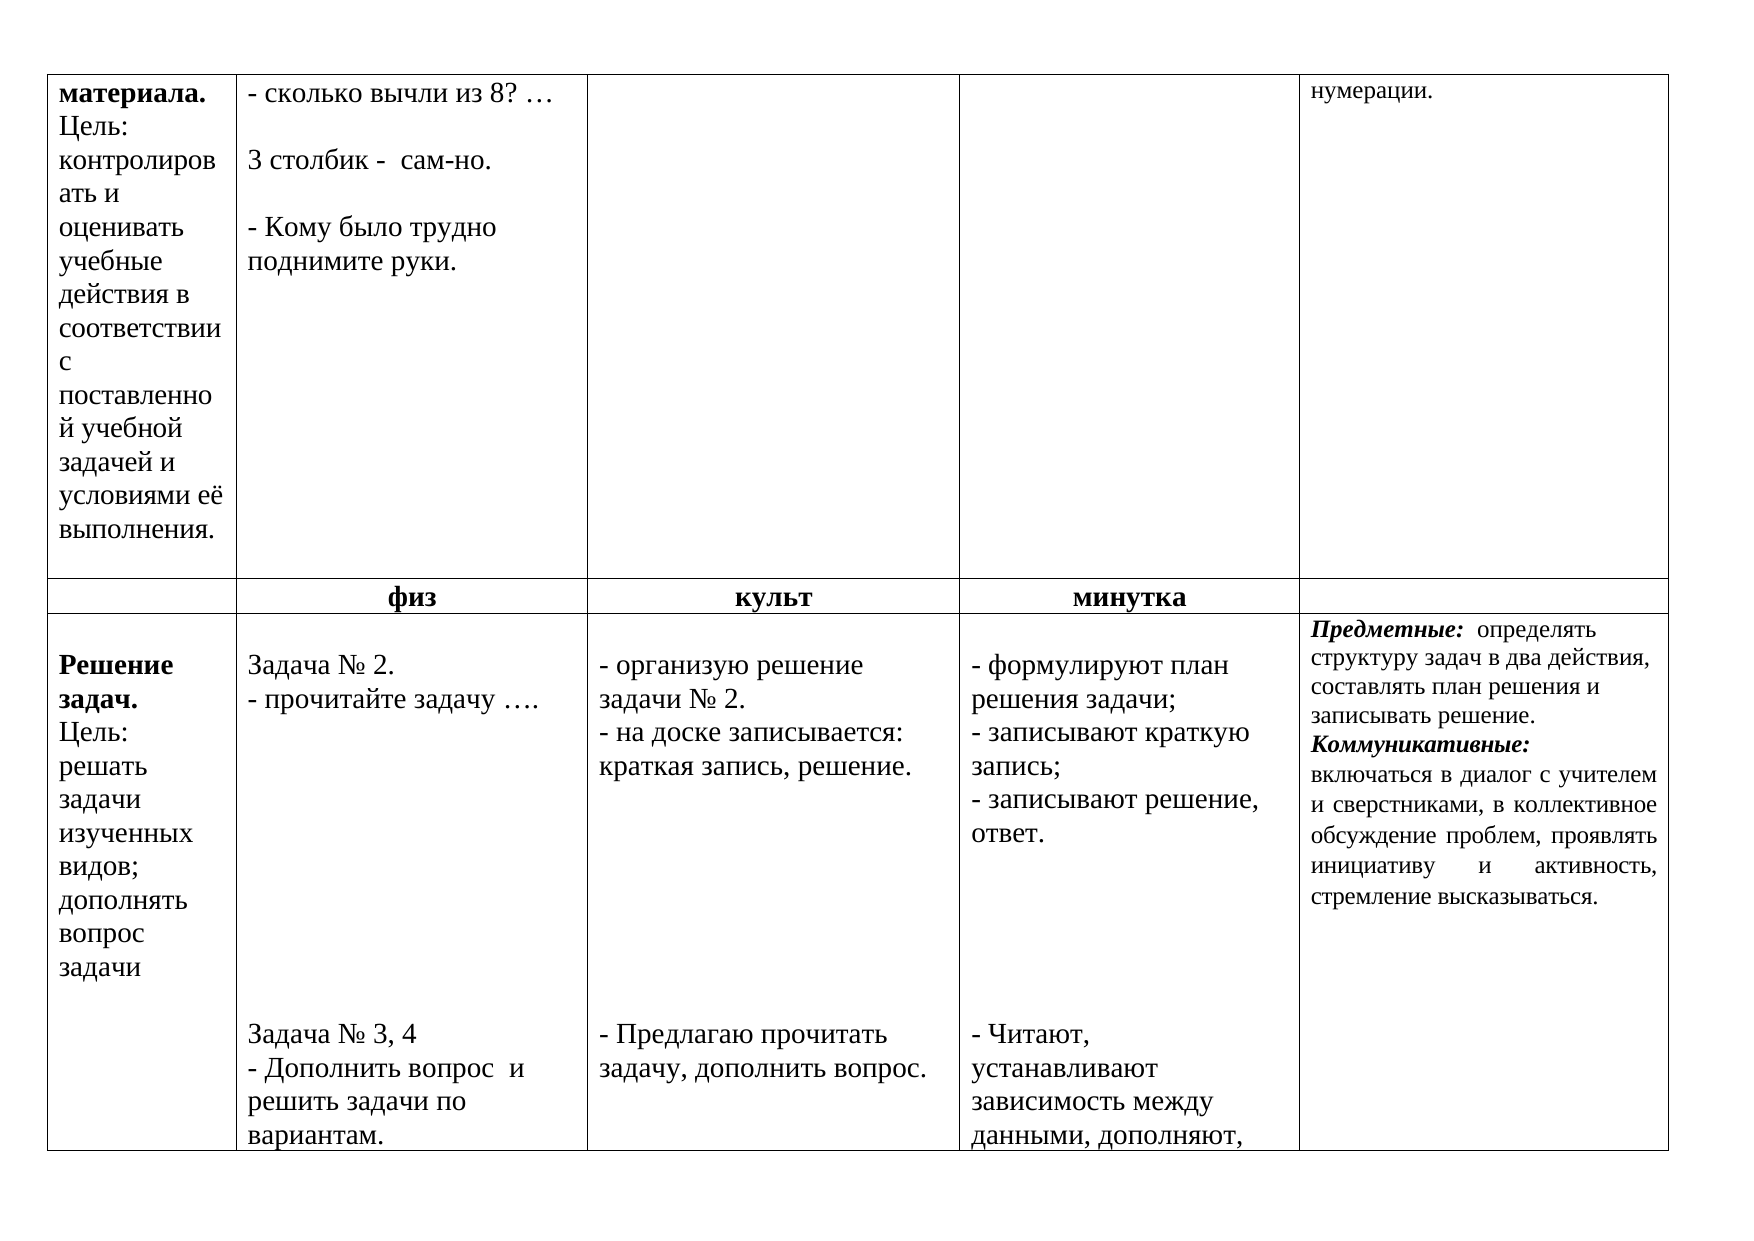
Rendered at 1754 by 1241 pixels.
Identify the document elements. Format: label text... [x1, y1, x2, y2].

table_cell физ [237, 579, 587, 613]
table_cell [960, 75, 1299, 578]
table_cell минутка [960, 579, 1299, 613]
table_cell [588, 614, 959, 1150]
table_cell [48, 75, 236, 578]
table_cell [237, 614, 587, 1150]
table_cell [48, 579, 236, 613]
table_cell [1300, 579, 1668, 613]
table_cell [1300, 614, 1668, 1150]
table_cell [237, 75, 587, 578]
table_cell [1300, 75, 1668, 578]
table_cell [960, 614, 1299, 1150]
table_cell культ [588, 579, 959, 613]
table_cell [588, 75, 959, 578]
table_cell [48, 614, 236, 1150]
